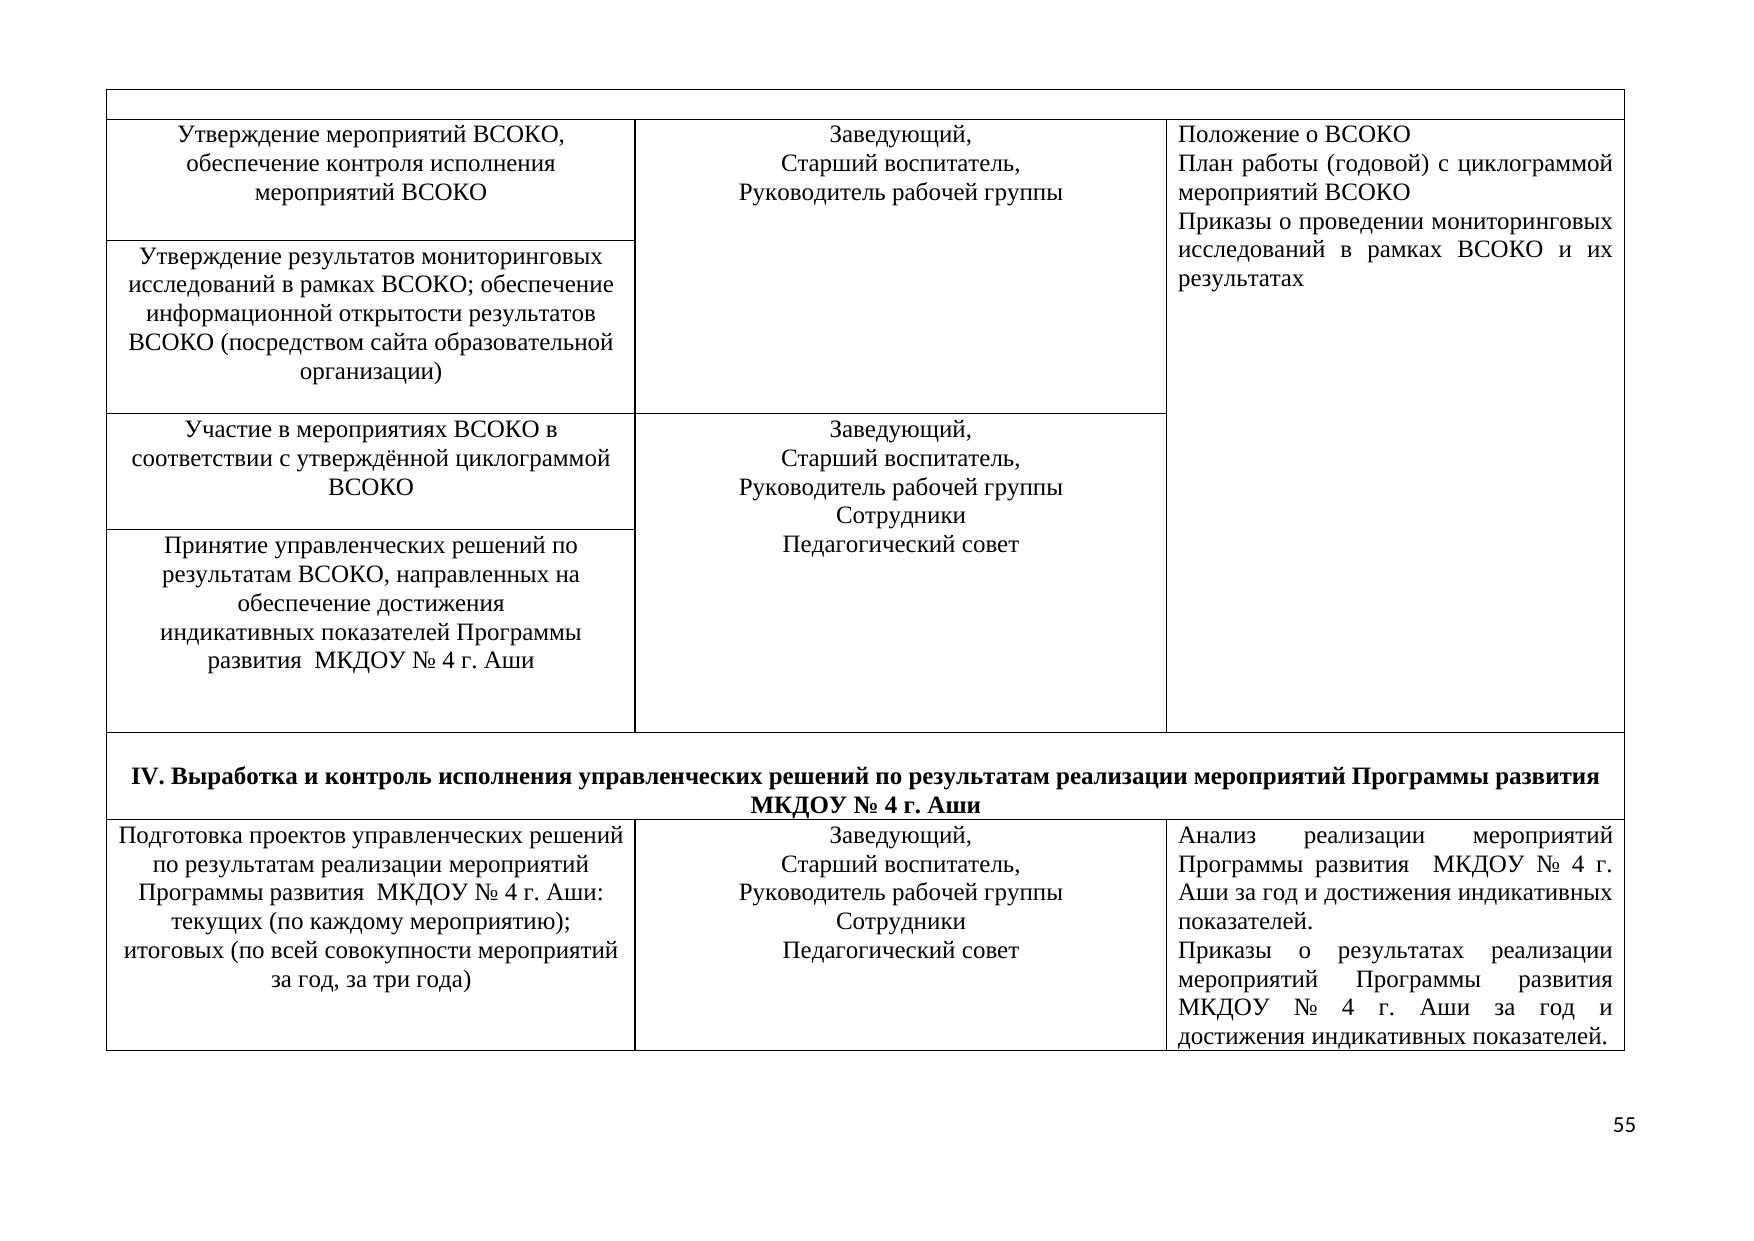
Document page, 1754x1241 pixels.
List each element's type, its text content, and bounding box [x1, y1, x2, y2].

table_cell Утверждение результатов мониторинговых исследований в рамках ВСОКО; обеспечение информационной открытости результатов ВСОКО (посредством сайта образовательной организации) [107, 241, 634, 413]
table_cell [636, 820, 1166, 1050]
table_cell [107, 90, 1624, 118]
table_cell IV. Выработка и контроль исполнения управленческих решений по результатам реализации мероприятий Программы развития МКДОУ № 4 г. Аши [107, 733, 1624, 819]
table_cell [107, 820, 634, 1050]
table_cell Положение о ВСОКО План работы (годовой) с циклограммой мероприятий ВСОКО Приказы о проведении мониторинговых исследований в рамках ВСОКО и их результатах [1167, 120, 1624, 732]
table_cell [1167, 820, 1624, 1050]
table_cell Участие в мероприятиях ВСОКО в соответствии с утверждённой циклограммой ВСОКО [107, 414, 634, 529]
table_cell Утверждение мероприятий ВСОКО, обеспечение контроля исполнения мероприятий ВСОКО [107, 120, 634, 240]
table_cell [636, 120, 1166, 413]
table_cell Принятие управленческих решений по результатам ВСОКО, направленных на обеспечение достижения индикативных показателей Программы развития МКДОУ № 4 г. Аши [107, 530, 634, 732]
table_cell Заведующий, Старший воспитатель, Руководитель рабочей группы Сотрудники Педагогический совет [636, 414, 1166, 732]
